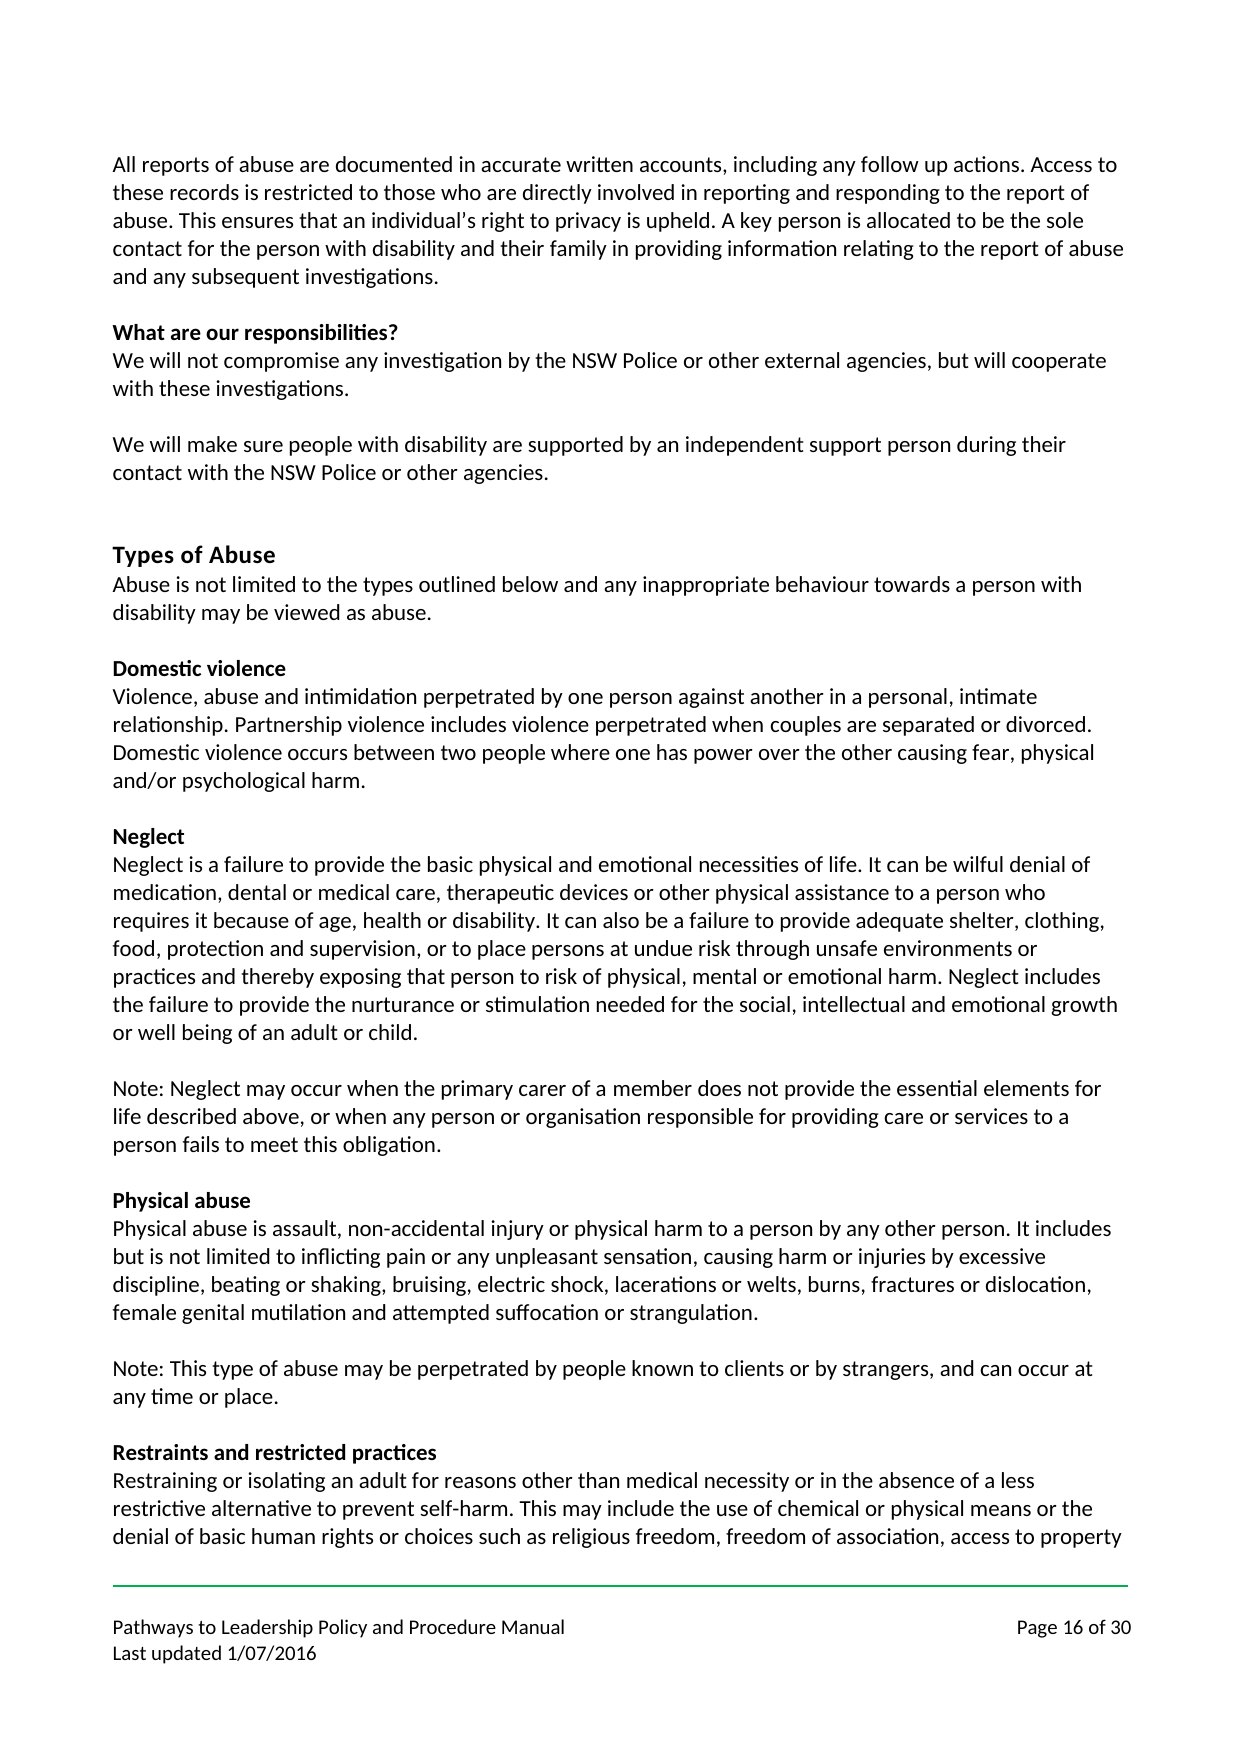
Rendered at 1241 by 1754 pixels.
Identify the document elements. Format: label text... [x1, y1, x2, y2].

text Restraints and restricted practices [112, 1438, 1128, 1466]
text Physical abuse [112, 1186, 1128, 1214]
text Neglect [112, 822, 1128, 850]
subtitle Types of Abuse [112, 539, 1128, 570]
text We will make sure people with disability are supported by an independent support person during their contact with the NSW Police or other agencies. [112, 430, 1128, 486]
text We will not compromise any investigation by the NSW Police or other external agencies, but will cooperate with these investigations. [112, 346, 1128, 402]
text All reports of abuse are documented in accurate written accounts, including any follow up actions. Access to these records is restricted to those who are directly involved in reporting and responding to the report of abuse. This ensures that an individual’s right to privacy is upheld. A key person is allocated to be the sole contact for the person with disability and their family in providing information relating to the report of abuse and any subsequent investigations. [112, 150, 1128, 290]
text Violence, abuse and intimidation perpetrated by one person against another in a personal, intimate relationship. Partnership violence includes violence perpetrated when couples are separated or divorced. Domestic violence occurs between two people where one has power over the other causing fear, physical and/or psychological harm. [112, 682, 1128, 794]
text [112, 1466, 1128, 1551]
text Abuse is not limited to the types outlined below and any inappropriate behaviour towards a person with disability may be viewed as abuse. [112, 570, 1128, 626]
text Neglect is a failure to provide the basic physical and emotional necessities of life. It can be wilful denial of medication, dental or medical care, therapeutic devices or other physical assistance to a person who requires it because of age, health or disability. It can also be a failure to provide adequate shelter, clothing, food, protection and supervision, or to place persons at undue risk through unsafe environments or practices and thereby exposing that person to risk of physical, mental or emotional harm. Neglect includes the failure to provide the nurturance or stimulation needed for the social, intellectual and emotional growth or well being of an adult or child. [112, 850, 1128, 1046]
text Note: Neglect may occur when the primary carer of a member does not provide the essential elements for life described above, or when any person or organisation responsible for providing care or services to a person fails to meet this obligation. [112, 1074, 1128, 1158]
text Domestic violence [112, 654, 1128, 682]
text Note: This type of abuse may be perpetrated by people known to clients or by strangers, and can occur at any time or place. [112, 1354, 1128, 1410]
text Physical abuse is assault, non-accidental injury or physical harm to a person by any other person. It includes but is not limited to inflicting pain or any unpleasant sensation, causing harm or injuries by excessive discipline, beating or shaking, bruising, electric shock, lacerations or welts, burns, fractures or dislocation, female genital mutilation and attempted suffocation or strangulation. [112, 1214, 1128, 1326]
text What are our responsibilities? [112, 318, 1128, 346]
